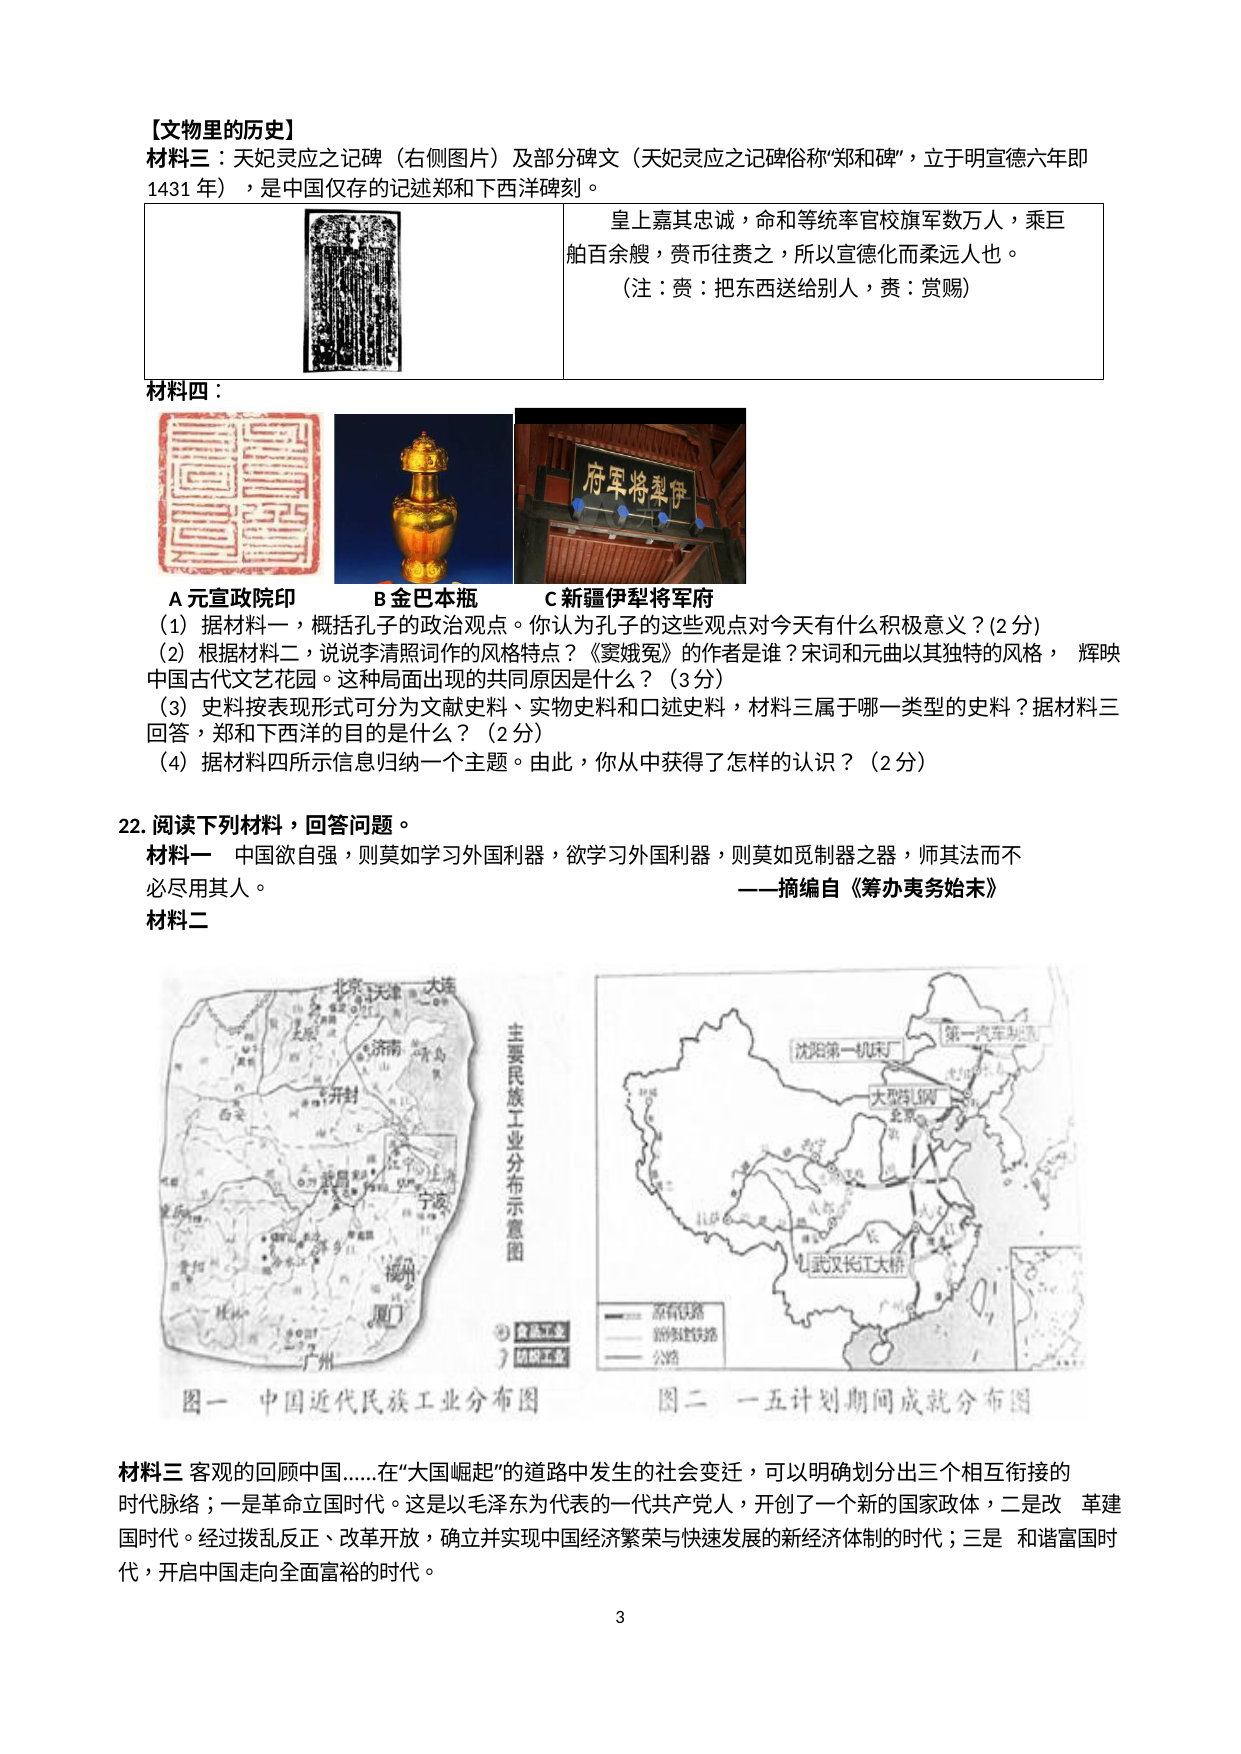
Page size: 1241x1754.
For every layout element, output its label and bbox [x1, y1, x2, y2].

picture [156, 963, 1093, 1425]
picture [303, 206, 405, 376]
picture [146, 407, 745, 584]
